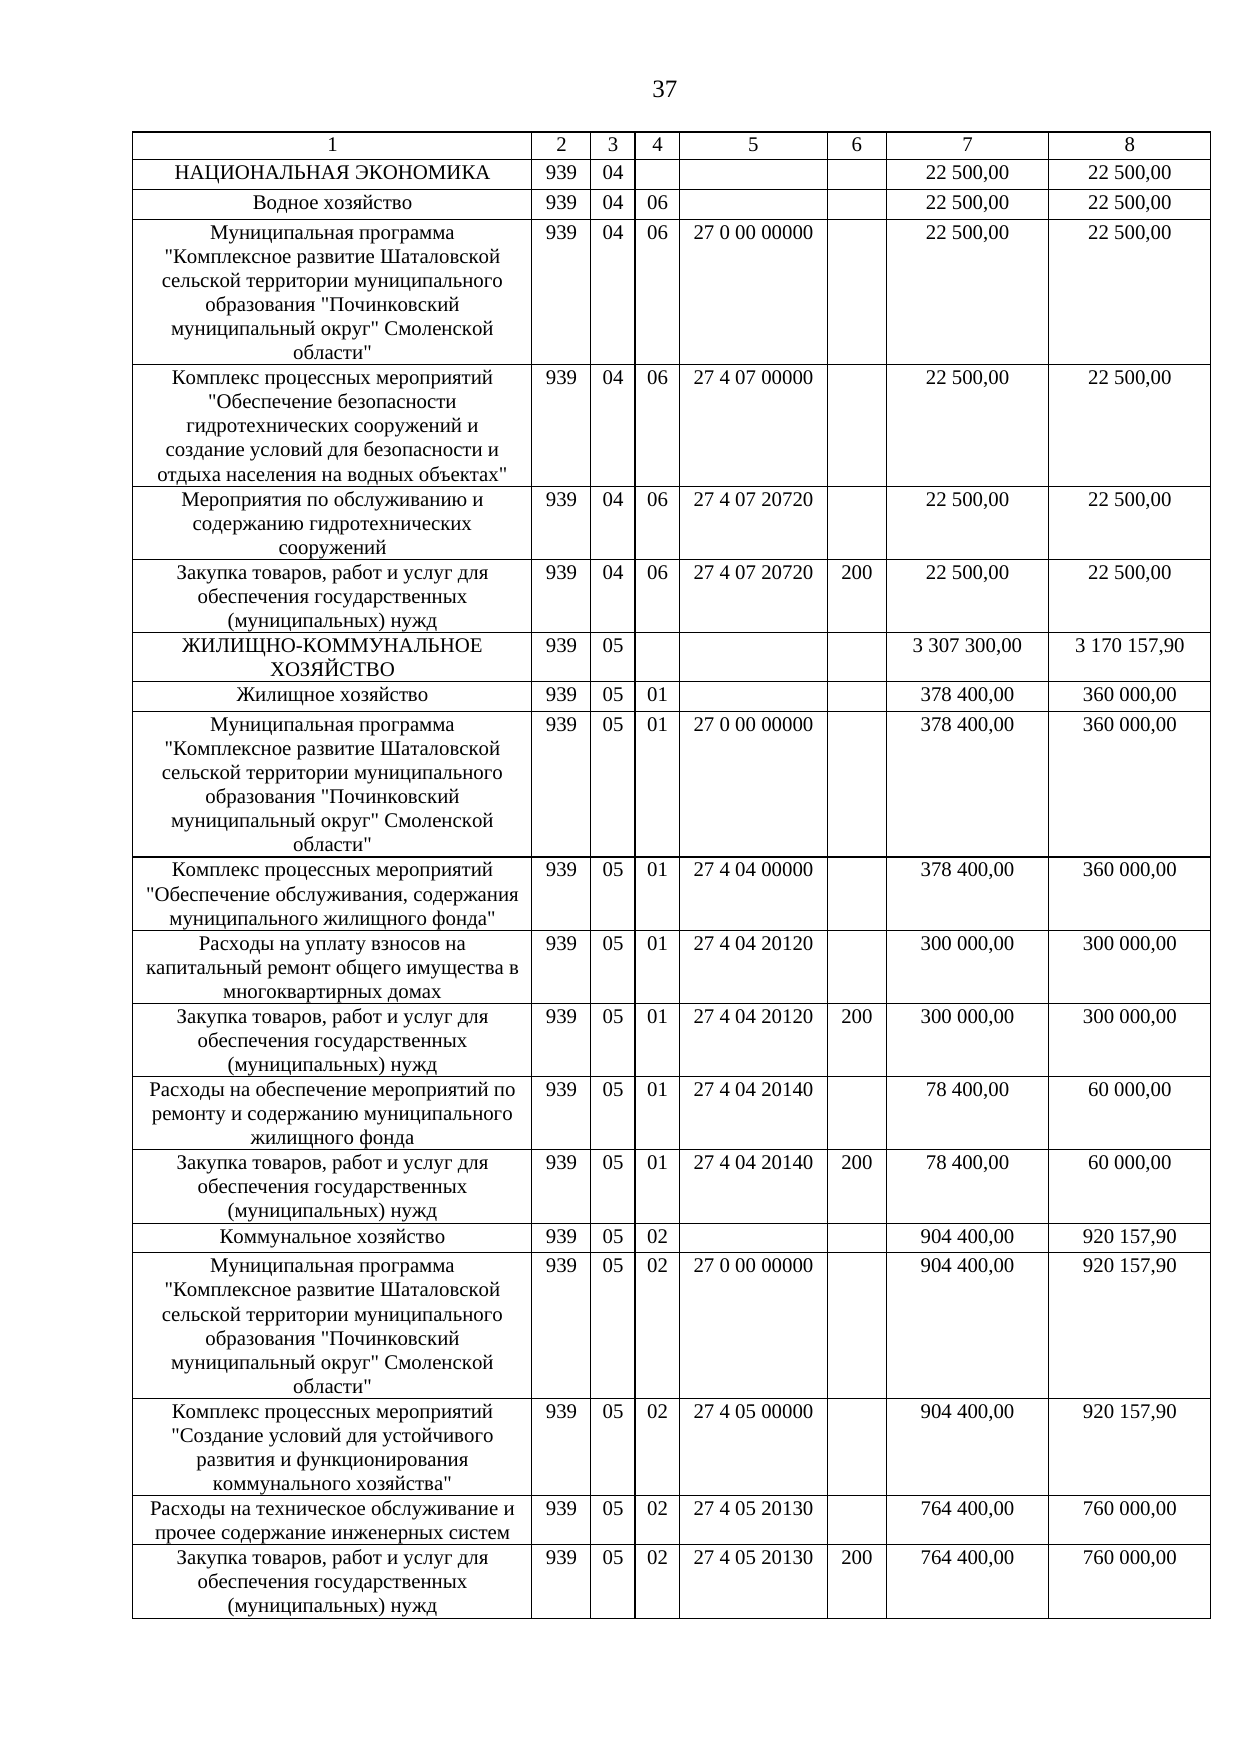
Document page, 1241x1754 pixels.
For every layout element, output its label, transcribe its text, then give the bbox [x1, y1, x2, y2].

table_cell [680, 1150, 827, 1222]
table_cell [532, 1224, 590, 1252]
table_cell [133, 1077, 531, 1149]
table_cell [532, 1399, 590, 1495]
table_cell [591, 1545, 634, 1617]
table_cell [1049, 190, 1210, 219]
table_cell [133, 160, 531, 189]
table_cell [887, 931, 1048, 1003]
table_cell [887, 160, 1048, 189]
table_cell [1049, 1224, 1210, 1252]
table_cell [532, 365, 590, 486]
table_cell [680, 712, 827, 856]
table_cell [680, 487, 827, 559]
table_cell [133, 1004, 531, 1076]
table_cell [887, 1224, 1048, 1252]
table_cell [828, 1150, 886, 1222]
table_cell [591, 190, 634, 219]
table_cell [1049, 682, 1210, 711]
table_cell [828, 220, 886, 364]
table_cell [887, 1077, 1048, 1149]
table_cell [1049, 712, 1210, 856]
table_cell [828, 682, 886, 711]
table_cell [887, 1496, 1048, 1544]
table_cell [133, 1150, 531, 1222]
table_header 1 [133, 133, 531, 159]
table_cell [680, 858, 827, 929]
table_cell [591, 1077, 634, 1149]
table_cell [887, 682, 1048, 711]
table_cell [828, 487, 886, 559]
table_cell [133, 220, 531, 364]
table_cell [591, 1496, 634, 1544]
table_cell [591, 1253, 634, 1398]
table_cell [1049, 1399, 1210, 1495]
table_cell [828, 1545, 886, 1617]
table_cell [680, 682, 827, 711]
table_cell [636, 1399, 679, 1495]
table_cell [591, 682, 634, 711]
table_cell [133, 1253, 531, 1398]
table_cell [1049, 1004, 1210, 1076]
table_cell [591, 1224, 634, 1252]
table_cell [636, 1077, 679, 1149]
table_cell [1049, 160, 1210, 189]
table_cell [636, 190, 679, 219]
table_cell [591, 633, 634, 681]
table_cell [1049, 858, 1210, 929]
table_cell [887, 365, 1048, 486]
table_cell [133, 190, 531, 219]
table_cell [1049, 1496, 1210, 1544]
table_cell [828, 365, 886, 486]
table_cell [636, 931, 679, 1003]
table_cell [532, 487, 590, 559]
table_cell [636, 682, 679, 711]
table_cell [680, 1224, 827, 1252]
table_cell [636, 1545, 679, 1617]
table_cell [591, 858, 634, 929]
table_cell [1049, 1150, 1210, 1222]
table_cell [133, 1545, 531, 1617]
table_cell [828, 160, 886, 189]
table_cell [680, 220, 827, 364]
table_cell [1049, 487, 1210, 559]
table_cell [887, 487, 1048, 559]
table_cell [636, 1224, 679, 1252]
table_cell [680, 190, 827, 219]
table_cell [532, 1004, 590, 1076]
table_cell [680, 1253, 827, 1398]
table_header 2 [532, 133, 590, 159]
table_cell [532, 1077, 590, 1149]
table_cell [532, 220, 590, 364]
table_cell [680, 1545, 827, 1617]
table_header 3 [591, 133, 634, 159]
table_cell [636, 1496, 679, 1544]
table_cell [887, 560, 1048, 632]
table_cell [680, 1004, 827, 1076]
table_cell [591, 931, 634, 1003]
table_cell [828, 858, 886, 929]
table_header 5 [680, 133, 827, 159]
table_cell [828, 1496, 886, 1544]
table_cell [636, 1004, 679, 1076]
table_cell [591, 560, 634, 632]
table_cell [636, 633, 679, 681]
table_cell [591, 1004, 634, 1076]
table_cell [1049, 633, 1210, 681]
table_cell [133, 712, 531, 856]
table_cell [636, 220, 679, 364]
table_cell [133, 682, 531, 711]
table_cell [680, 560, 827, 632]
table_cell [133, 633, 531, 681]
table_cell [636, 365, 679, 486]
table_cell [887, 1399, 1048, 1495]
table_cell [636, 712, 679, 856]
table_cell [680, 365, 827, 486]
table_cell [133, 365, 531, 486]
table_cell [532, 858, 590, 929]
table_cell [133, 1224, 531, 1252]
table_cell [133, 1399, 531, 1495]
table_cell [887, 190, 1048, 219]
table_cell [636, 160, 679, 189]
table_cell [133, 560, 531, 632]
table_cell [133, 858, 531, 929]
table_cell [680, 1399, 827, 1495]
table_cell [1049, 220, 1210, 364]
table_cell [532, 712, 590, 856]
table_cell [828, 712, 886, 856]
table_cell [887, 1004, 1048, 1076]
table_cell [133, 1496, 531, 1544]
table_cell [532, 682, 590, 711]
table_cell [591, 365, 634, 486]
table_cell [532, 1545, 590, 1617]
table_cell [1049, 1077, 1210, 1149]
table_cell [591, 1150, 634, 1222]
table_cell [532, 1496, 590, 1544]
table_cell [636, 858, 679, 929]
table_header 6 [828, 133, 886, 159]
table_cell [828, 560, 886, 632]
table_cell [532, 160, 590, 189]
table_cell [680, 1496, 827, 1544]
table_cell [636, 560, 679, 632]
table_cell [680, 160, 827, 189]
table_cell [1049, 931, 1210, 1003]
table_header 7 [887, 133, 1048, 159]
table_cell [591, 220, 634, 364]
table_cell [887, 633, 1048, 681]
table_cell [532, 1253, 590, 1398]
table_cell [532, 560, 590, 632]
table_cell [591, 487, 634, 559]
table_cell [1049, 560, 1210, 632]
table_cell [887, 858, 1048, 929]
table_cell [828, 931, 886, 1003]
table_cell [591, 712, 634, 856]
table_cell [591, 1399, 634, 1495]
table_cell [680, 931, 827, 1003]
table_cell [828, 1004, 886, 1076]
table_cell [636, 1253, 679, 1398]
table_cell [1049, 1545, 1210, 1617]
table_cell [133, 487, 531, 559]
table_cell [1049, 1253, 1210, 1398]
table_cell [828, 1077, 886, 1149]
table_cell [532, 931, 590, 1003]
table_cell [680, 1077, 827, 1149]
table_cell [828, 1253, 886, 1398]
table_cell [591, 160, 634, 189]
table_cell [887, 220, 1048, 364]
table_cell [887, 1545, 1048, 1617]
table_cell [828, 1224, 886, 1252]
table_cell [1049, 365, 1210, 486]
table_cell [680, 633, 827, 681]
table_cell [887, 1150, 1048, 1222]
table_header 8 [1049, 133, 1210, 159]
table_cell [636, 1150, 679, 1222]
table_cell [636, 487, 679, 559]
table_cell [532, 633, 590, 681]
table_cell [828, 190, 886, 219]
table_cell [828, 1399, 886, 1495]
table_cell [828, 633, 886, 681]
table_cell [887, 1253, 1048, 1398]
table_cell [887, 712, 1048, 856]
table_header 4 [636, 133, 679, 159]
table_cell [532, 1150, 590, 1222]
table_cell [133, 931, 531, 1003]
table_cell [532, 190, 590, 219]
